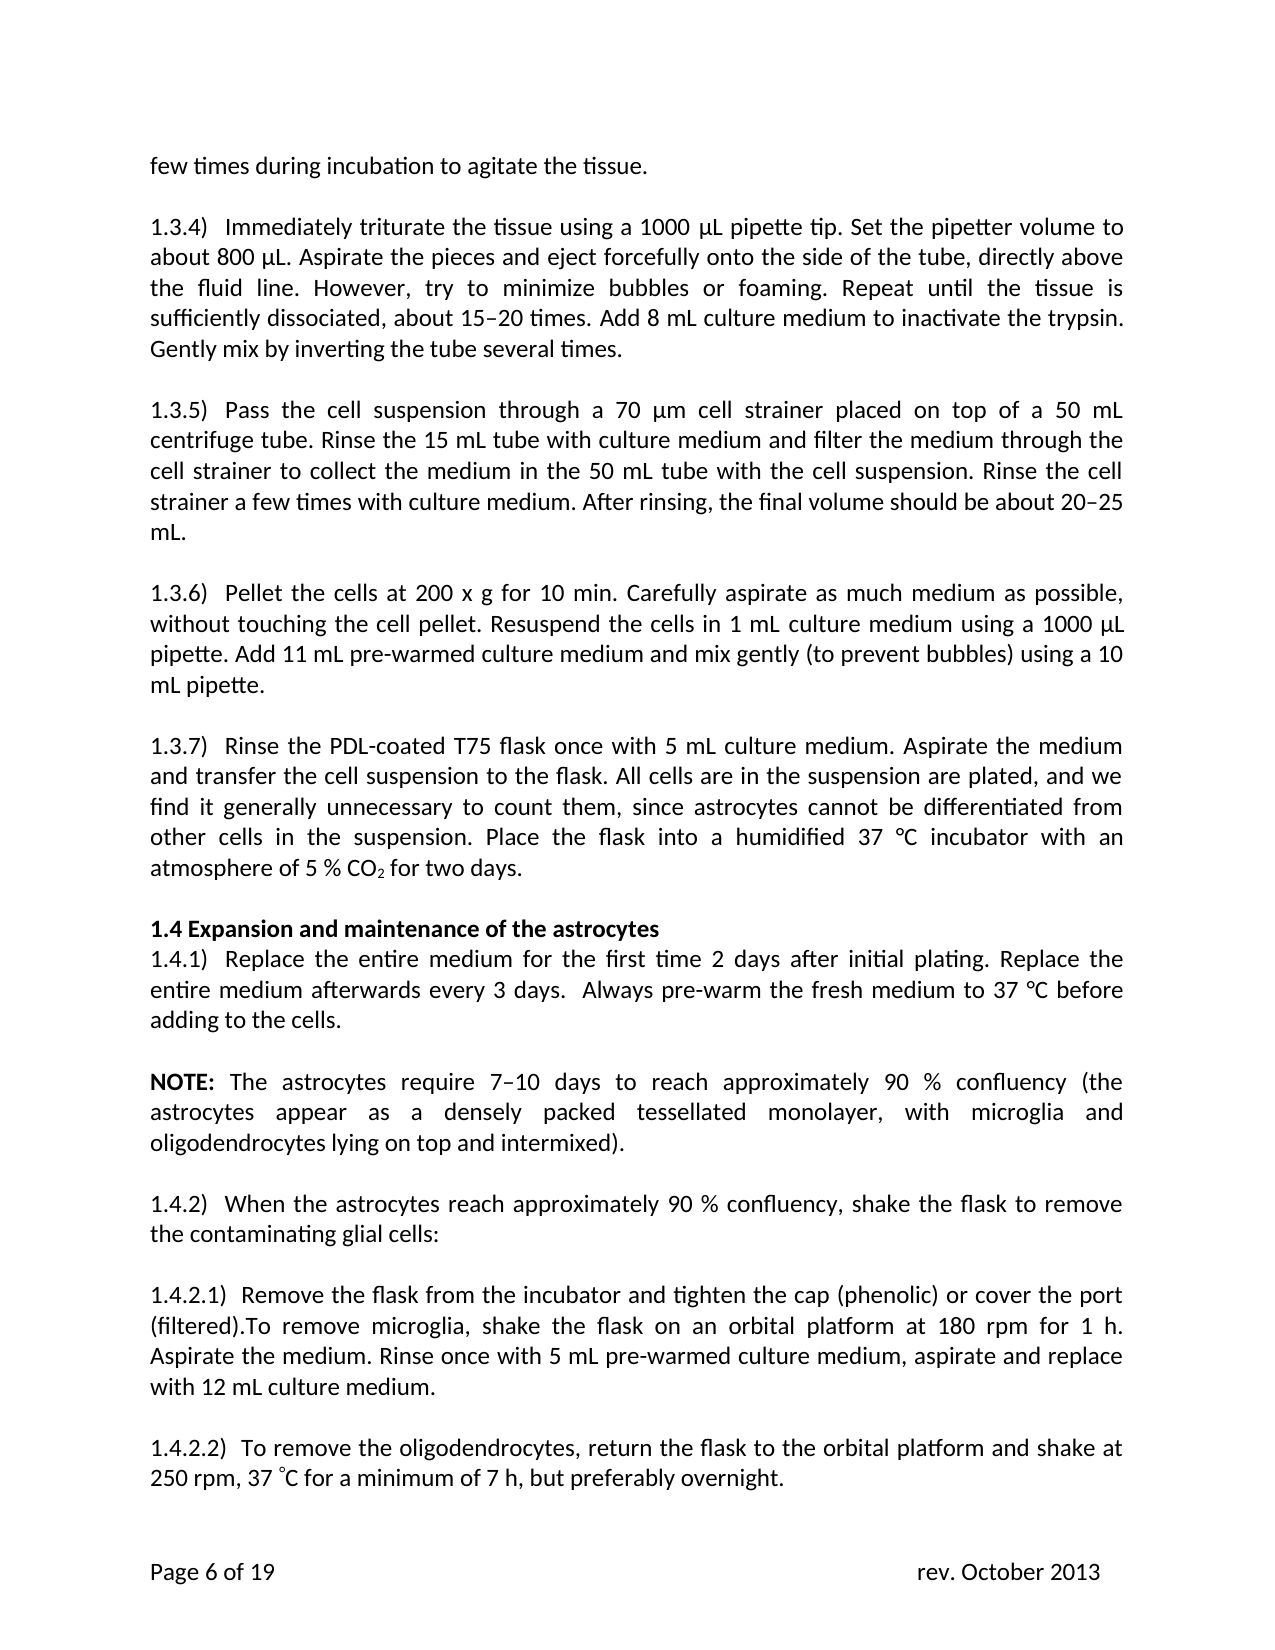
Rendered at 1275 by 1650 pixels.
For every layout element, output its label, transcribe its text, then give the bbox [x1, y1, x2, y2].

text 1.4.2.1) Remove the flask from the incubator and tighten the cap (phenolic) or cover the port (filtered).To remove microglia, shake the flask on an orbital platform at 180 rpm for 1 h. Aspirate the medium. Rinse once with 5 mL pre-warmed culture medium, aspirate and replace with 12 mL culture medium. [150, 1279, 1125, 1401]
text 1.4.1) Replace the entire medium for the first time 2 days after initial plating. Replace the entire medium afterwards every 3 days. Always pre-warm the fresh medium to 37 °C before adding to the cells. [150, 943, 1125, 1035]
text 1.3.5) Pass the cell suspension through a 70 µm cell strainer placed on top of a 50 mL centrifuge tube. Rinse the 15 mL tube with culture medium and filter the medium through the cell strainer to collect the medium in the 50 mL tube with the cell suspension. Rinse the cell strainer a few times with culture medium. After rinsing, the final volume should be about 20–25 mL. [150, 394, 1125, 547]
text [150, 150, 1125, 181]
text 1.4.2) When the astrocytes reach approximately 90 % confluency, shake the flask to remove the contaminating glial cells: [150, 1188, 1125, 1249]
text 1.4 Expansion and maintenance of the astrocytes [150, 913, 1125, 943]
text 1.4.2.2) To remove the oligodendrocytes, return the flask to the orbital platform and shake at 250 rpm, 37 C for a minimum of 7 h, but preferably overnight. [150, 1432, 1125, 1493]
text 1.3.4) Immediately triturate the tissue using a 1000 µL pipette tip. Set the pipetter volume to about 800 µL. Aspirate the pieces and eject forcefully onto the side of the tube, directly above the fluid line. However, try to minimize bubbles or foaming. Repeat until the tissue is sufficiently dissociated, about 15–20 times. Add 8 mL culture medium to inactivate the trypsin. Gently mix by inverting the tube several times. [150, 211, 1125, 364]
text 1.3.6) Pellet the cells at 200 x g for 10 min. Carefully aspirate as much medium as possible, without touching the cell pellet. Resuspend the cells in 1 mL culture medium using a 1000 µL pipette. Add 11 mL pre-warmed culture medium and mix gently (to prevent bubbles) using a 10 mL pipette. [150, 577, 1125, 699]
text 1.3.7) Rinse the PDL-coated T75 flask once with 5 mL culture medium. Aspirate the medium and transfer the cell suspension to the flask. All cells are in the suspension are plated, and we find it generally unnecessary to count them, since astrocytes cannot be differentiated from other cells in the suspension. Place the flask into a humidified 37 °C incubator with an atmosphere of 5 % CO2 for two days. [150, 730, 1125, 882]
text NOTE: The astrocytes require 7–10 days to reach approximately 90 % confluency (the astrocytes appear as a densely packed tessellated monolayer, with microglia and oligodendrocytes lying on top and intermixed). [150, 1066, 1125, 1157]
